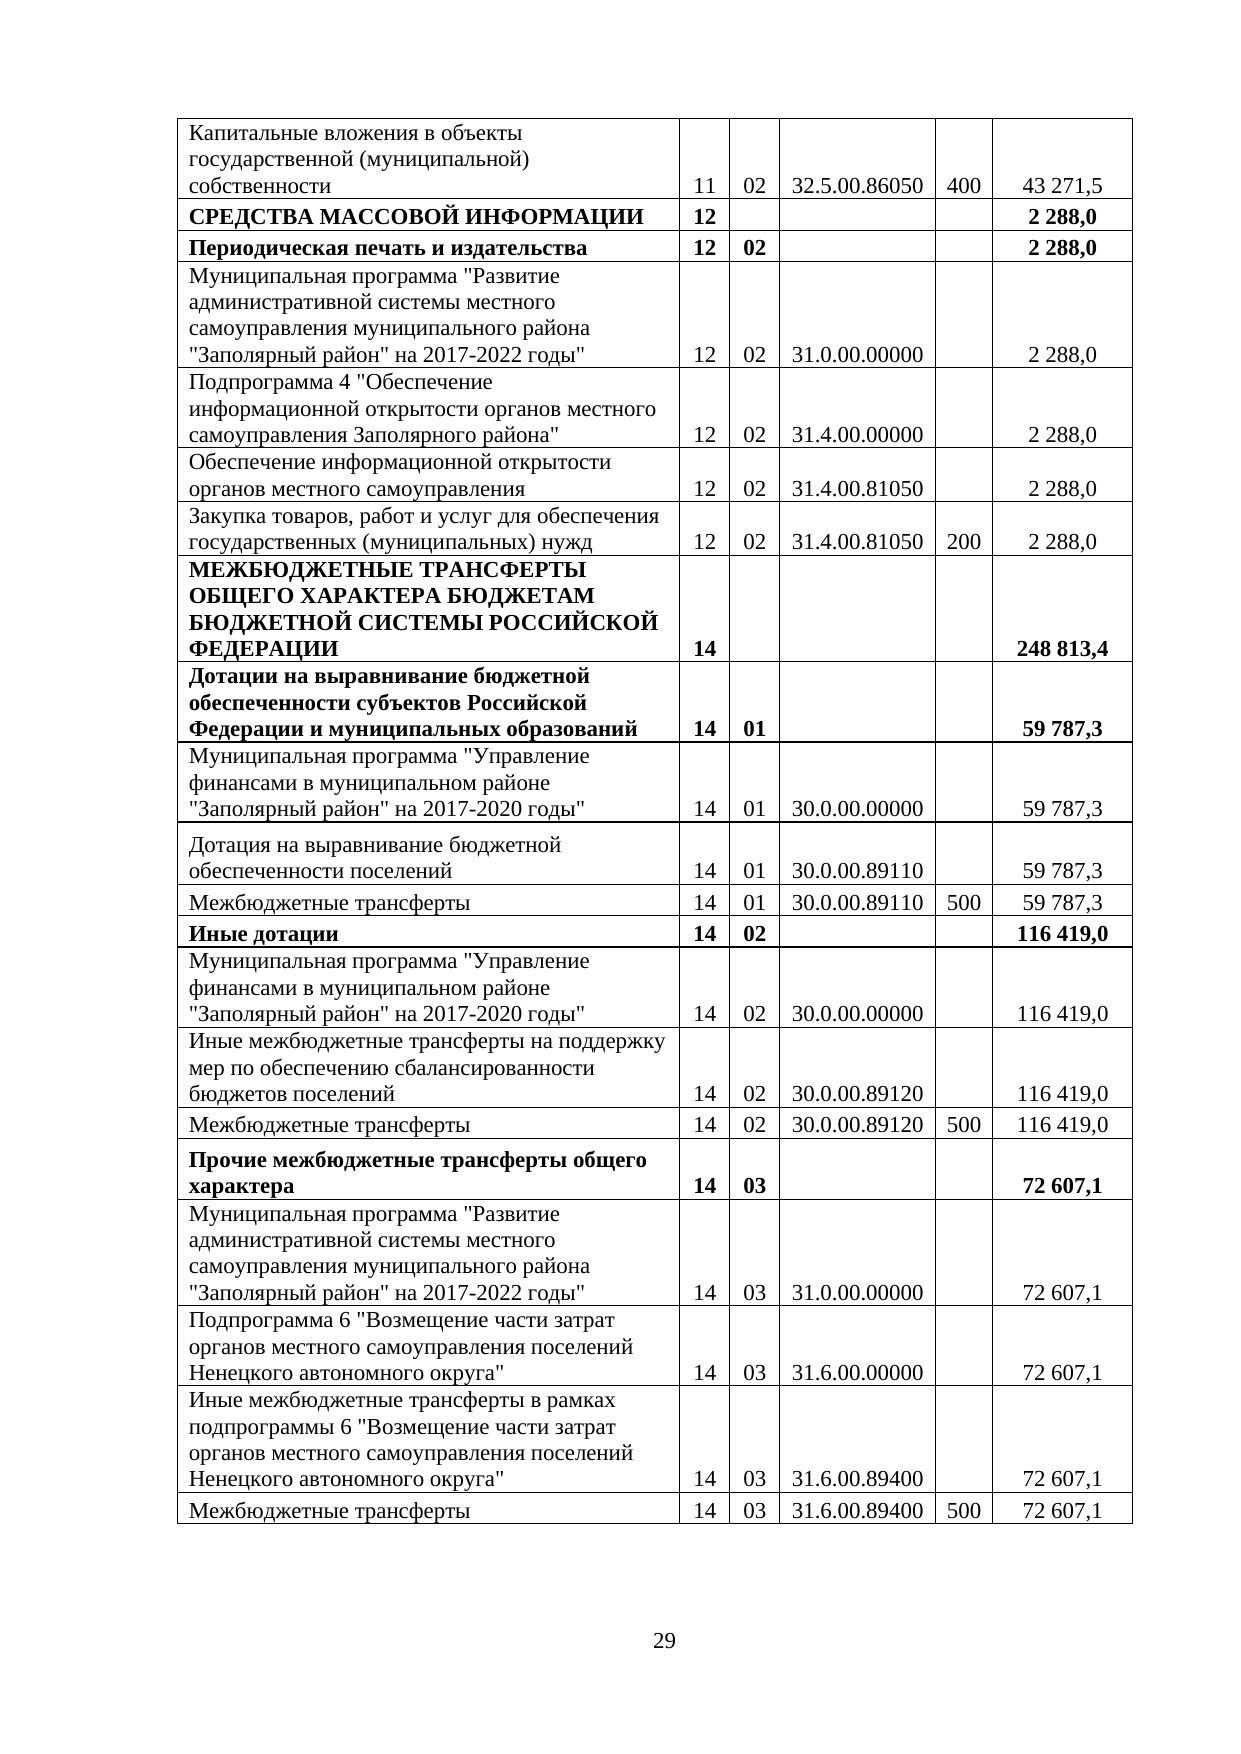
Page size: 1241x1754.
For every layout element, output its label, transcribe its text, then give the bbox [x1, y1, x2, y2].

table_cell 500 [936, 1493, 992, 1523]
table_cell 116 419,0 [993, 1028, 1132, 1107]
table_cell 01 [730, 885, 779, 915]
table_cell [936, 916, 992, 946]
table_cell Межбюджетные трансферты [178, 1108, 679, 1138]
table_cell 14 [680, 1493, 729, 1523]
table_cell 31.6.00.89400 [780, 1386, 935, 1492]
table_cell [936, 743, 992, 821]
table_cell [780, 556, 935, 661]
table_cell 03 [730, 1306, 779, 1385]
table_cell [730, 199, 779, 229]
table_cell Межбюджетные трансферты [178, 885, 679, 915]
table_cell 14 [680, 1386, 729, 1492]
table_cell 31.4.00.81050 [780, 502, 935, 555]
table_cell 03 [730, 1200, 779, 1305]
table_cell [936, 662, 992, 741]
table_cell 14 [680, 916, 729, 946]
table_cell 11 [680, 119, 729, 198]
table_cell Иные межбюджетные трансферты на поддержку мер по обеспечению сбалансированности бюджетов поселений [178, 1028, 679, 1107]
table_cell 01 [730, 743, 779, 821]
table_cell 59 787,3 [993, 662, 1132, 741]
table_cell 72 607,1 [993, 1200, 1132, 1305]
table_cell 116 419,0 [993, 948, 1132, 1027]
table_cell 2 288,0 [993, 448, 1132, 501]
table_cell 31.6.00.89400 [780, 1493, 935, 1523]
table_cell 14 [680, 662, 729, 741]
table_cell 2 288,0 [993, 199, 1132, 229]
table_cell Подпрограмма 6 "Возмещение части затрат органов местного самоуправления поселений Ненецкого автономного округа" [178, 1306, 679, 1385]
table_cell [780, 199, 935, 229]
table_cell 400 [936, 119, 992, 198]
table_cell [936, 1028, 992, 1107]
table_cell 72 607,1 [993, 1139, 1132, 1199]
table_cell 12 [680, 502, 729, 555]
table_cell 14 [680, 1306, 729, 1385]
table_cell 14 [680, 948, 729, 1027]
table_cell 500 [936, 1108, 992, 1138]
table_cell 30.0.00.89110 [780, 885, 935, 915]
table_cell 14 [680, 556, 729, 661]
table_cell Муниципальная программа "Управление финансами в муниципальном районе "Заполярный район" на 2017-2020 годы" [178, 743, 679, 821]
table_cell 12 [680, 231, 729, 261]
table_cell 14 [680, 1108, 729, 1138]
table_cell [936, 823, 992, 884]
table_cell [936, 262, 992, 367]
table_cell МЕЖБЮДЖЕТНЫЕ ТРАНСФЕРТЫ ОБЩЕГО ХАРАКТЕРА БЮДЖЕТАМ БЮДЖЕТНОЙ СИСТЕМЫ РОССИЙСКОЙ ФЕДЕРАЦИИ [178, 556, 679, 661]
table_cell [936, 368, 992, 447]
table_cell [780, 662, 935, 741]
table_cell 72 607,1 [993, 1493, 1132, 1523]
table_cell 14 [680, 823, 729, 884]
table_cell [936, 448, 992, 501]
table_cell 116 419,0 [993, 1108, 1132, 1138]
table_cell 2 288,0 [993, 502, 1132, 555]
table_cell 30.0.00.00000 [780, 948, 935, 1027]
table_cell [936, 948, 992, 1027]
table_cell 30.0.00.89120 [780, 1108, 935, 1138]
table_cell 02 [730, 1108, 779, 1138]
table_cell 59 787,3 [993, 743, 1132, 821]
table_cell 500 [936, 885, 992, 915]
table_cell 59 787,3 [993, 823, 1132, 884]
table_cell [730, 556, 779, 661]
table_cell 31.0.00.00000 [780, 1200, 935, 1305]
table_cell Дотации на выравнивание бюджетной обеспеченности субъектов Российской Федерации и муниципальных образований [178, 662, 679, 741]
table_cell [936, 1306, 992, 1385]
table_cell 2 288,0 [993, 368, 1132, 447]
table_cell 2 288,0 [993, 262, 1132, 367]
table_cell Дотация на выравнивание бюджетной обеспеченности поселений [178, 823, 679, 884]
table_cell Прочие межбюджетные трансферты общего характера [178, 1139, 679, 1199]
table_cell [780, 231, 935, 261]
table_cell 30.0.00.00000 [780, 743, 935, 821]
table_cell 14 [680, 743, 729, 821]
table_cell Иные межбюджетные трансферты в рамках подпрограммы 6 "Возмещение части затрат органов местного самоуправления поселений Ненецкого автономного округа" [178, 1386, 679, 1492]
table_cell 02 [730, 948, 779, 1027]
table_cell 59 787,3 [993, 885, 1132, 915]
table_cell 02 [730, 231, 779, 261]
table_cell 02 [730, 262, 779, 367]
table_cell 14 [680, 1139, 729, 1199]
table_cell [936, 1200, 992, 1305]
table_cell 03 [730, 1493, 779, 1523]
table_cell СРЕДСТВА МАССОВОЙ ИНФОРМАЦИИ [178, 199, 679, 229]
table_cell 01 [730, 823, 779, 884]
table_cell 03 [730, 1139, 779, 1199]
table_cell 12 [680, 368, 729, 447]
table_cell [936, 1386, 992, 1492]
table_cell 14 [680, 1028, 729, 1107]
table_cell 01 [730, 662, 779, 741]
table_cell 14 [680, 1200, 729, 1305]
table_cell 30.0.00.89110 [780, 823, 935, 884]
table_cell [936, 231, 992, 261]
table_cell [936, 1139, 992, 1199]
table_cell Подпрограмма 4 "Обеспечение информационной открытости органов местного самоуправления Заполярного района" [178, 368, 679, 447]
table_cell 31.4.00.81050 [780, 448, 935, 501]
table_cell Муниципальная программа "Развитие административной системы местного самоуправления муниципального района "Заполярный район" на 2017-2022 годы" [178, 262, 679, 367]
table_cell Закупка товаров, работ и услуг для обеспечения государственных (муниципальных) нужд [178, 502, 679, 555]
table_cell 02 [730, 119, 779, 198]
table_cell Периодическая печать и издательства [178, 231, 679, 261]
table_cell 2 288,0 [993, 231, 1132, 261]
table_cell 72 607,1 [993, 1386, 1132, 1492]
table_cell 72 607,1 [993, 1306, 1132, 1385]
table_cell [936, 556, 992, 661]
table_cell Межбюджетные трансферты [178, 1493, 679, 1523]
table_cell [780, 916, 935, 946]
table_cell 12 [680, 262, 729, 367]
table_cell 03 [730, 1386, 779, 1492]
table_cell 248 813,4 [993, 556, 1132, 661]
table_cell Обеспечение информационной открытости органов местного самоуправления [178, 448, 679, 501]
table_cell 14 [680, 885, 729, 915]
table_cell 30.0.00.89120 [780, 1028, 935, 1107]
table_cell 02 [730, 502, 779, 555]
table_cell 12 [680, 448, 729, 501]
table_cell 31.4.00.00000 [780, 368, 935, 447]
table_cell 31.0.00.00000 [780, 262, 935, 367]
table_cell 31.6.00.00000 [780, 1306, 935, 1385]
table_cell 12 [680, 199, 729, 229]
table_cell 32.5.00.86050 [780, 119, 935, 198]
table_cell 02 [730, 916, 779, 946]
table_cell 116 419,0 [993, 916, 1132, 946]
table_cell Капитальные вложения в объекты государственной (муниципальной) собственности [178, 119, 679, 198]
table_cell 02 [730, 448, 779, 501]
table_cell [936, 199, 992, 229]
table_cell Иные дотации [178, 916, 679, 946]
table_cell 02 [730, 368, 779, 447]
table_cell 43 271,5 [993, 119, 1132, 198]
table_cell 02 [730, 1028, 779, 1107]
table_cell Муниципальная программа "Управление финансами в муниципальном районе "Заполярный район" на 2017-2020 годы" [178, 948, 679, 1027]
table_cell 200 [936, 502, 992, 555]
table_cell [780, 1139, 935, 1199]
table_cell Муниципальная программа "Развитие административной системы местного самоуправления муниципального района "Заполярный район" на 2017-2022 годы" [178, 1200, 679, 1305]
